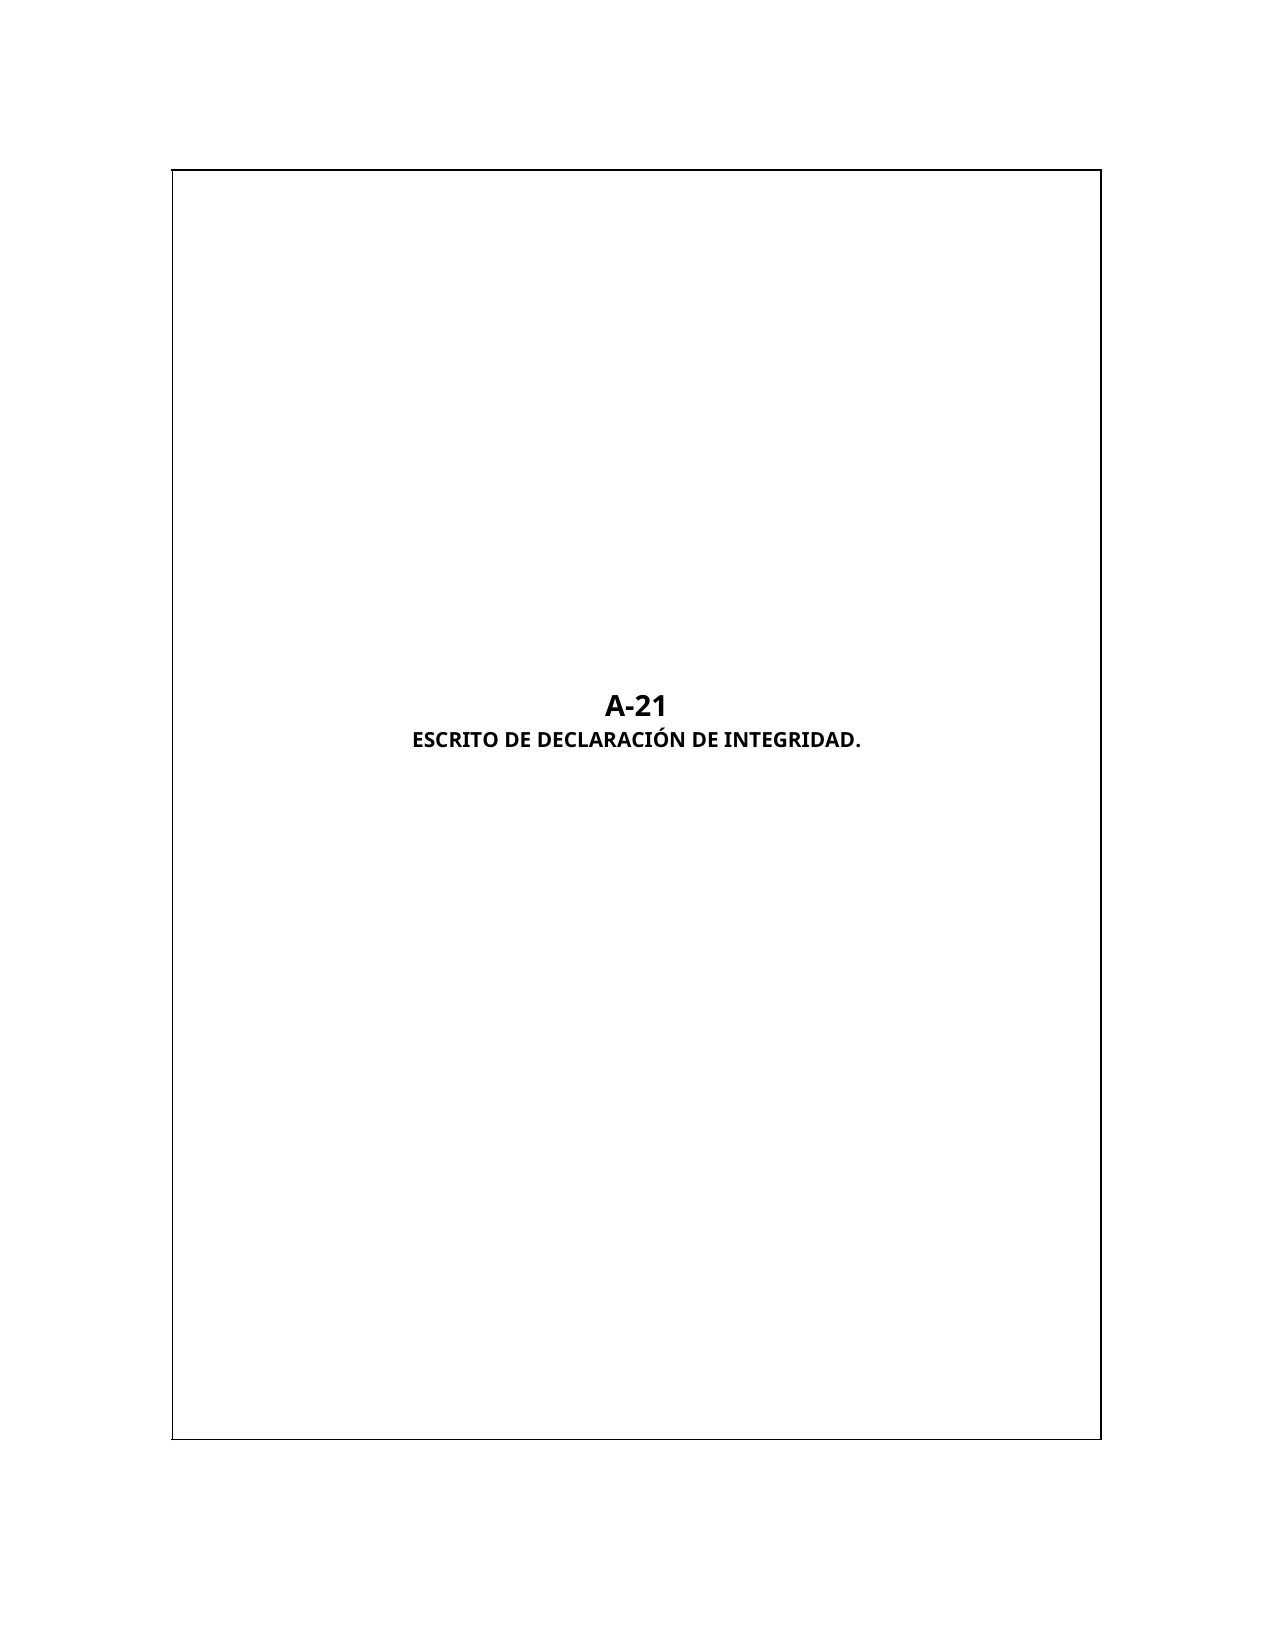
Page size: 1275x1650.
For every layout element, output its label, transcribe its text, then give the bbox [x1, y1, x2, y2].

text A-21 [175, 685, 1098, 725]
text ESCRITO DE DECLARACIÓN DE INTEGRIDAD. [175, 725, 1098, 753]
